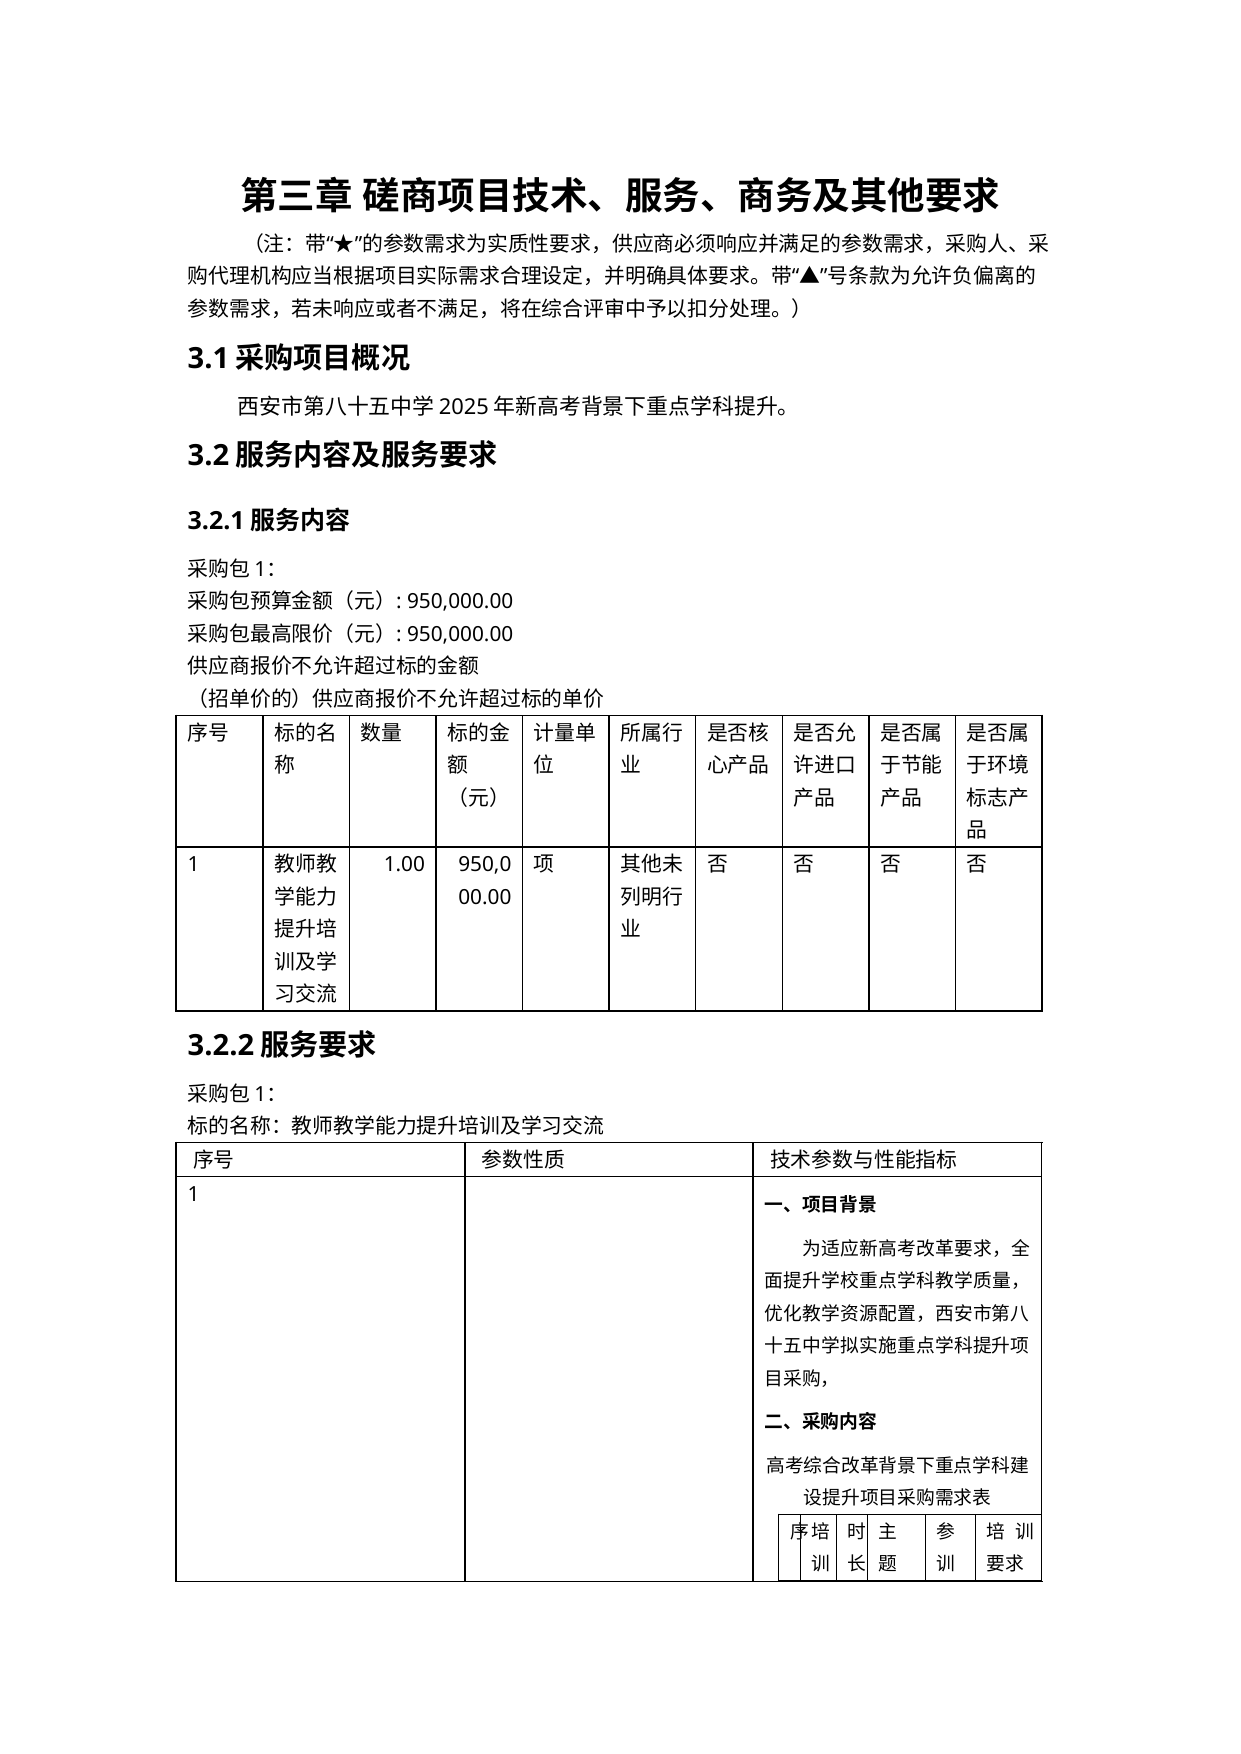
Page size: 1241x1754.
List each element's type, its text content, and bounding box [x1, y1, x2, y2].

text 标的名称：教师教学能力提升培训及学习交流 [187, 1109, 1053, 1142]
table_header 所属行业 [610, 716, 695, 846]
text （注：带“★”的参数需求为实质性要求，供应商必须响应并满足的参数需求，采购人、采购代理机构应当根据项目实际需求合理设定，并明确具体要求。带“▲”号条款为允许负偏离的参数需求，若未响应或者不满足，将在综合评审中予以扣分处理。） [187, 227, 1053, 324]
table_header 标的金额 （元） [437, 716, 522, 846]
text 3.1采购项目概况 [187, 324, 1053, 389]
text 采购包1： [187, 552, 1053, 584]
table_header 是否属于环境标志产品 [956, 716, 1041, 846]
text 采购包最高限价（元）: 950,000.00 [187, 617, 1053, 649]
table_header 是否属于节能产品 [870, 716, 955, 846]
table_header 是否核心产品 [696, 716, 782, 846]
text 采购包预算金额（元）: 950,000.00 [187, 584, 1053, 617]
table_header 参数性质 [466, 1143, 752, 1176]
table_cell 项 [523, 848, 608, 1010]
table_cell 否 [870, 848, 955, 1010]
table_header 标的名称 [264, 716, 349, 846]
table_header 技术参数与性能指标 [754, 1143, 1041, 1176]
table_header 数量 [350, 716, 435, 846]
table_header 计量单位 [523, 716, 608, 846]
table_cell 950,000.00 [437, 848, 522, 1010]
text 3.2服务内容及服务要求 [187, 422, 1053, 487]
table_header 是否允许进口产品 [783, 716, 868, 846]
text （招单价的）供应商报价不允许超过标的单价 [187, 682, 1053, 714]
table_cell 否 [956, 848, 1041, 1010]
text 3.2.1服务内容 [187, 487, 1053, 552]
table_cell 1.00 [350, 848, 435, 1010]
table_cell 1 [177, 1177, 464, 1581]
table_cell 1 [177, 848, 262, 1010]
table_cell 否 [696, 848, 782, 1010]
table_cell 一、项目背景 为适应新高考改革要求，全面提升学校重点学科教学质量，优化教学资源配置，西安市第八十五中学拟实施重点学科提升项目采购， 二、采购内容 高考综合改革背景下重点学科建设提升项目采购需求表 [754, 1177, 1041, 1581]
table_cell 否 [783, 848, 868, 1010]
text 第三章 磋商项目技术、服务、商务及其他要求 [187, 162, 1053, 227]
text 供应商报价不允许超过标的金额 [187, 649, 1053, 682]
table_cell 其他未列明行业 [610, 848, 695, 1010]
text 采购包1： [187, 1077, 1053, 1109]
table_header 序号 [177, 1143, 464, 1176]
text 3.2.2服务要求 [187, 1012, 1053, 1077]
text 西安市第八十五中学2025年新高考背景下重点学科提升。 [187, 389, 1053, 422]
table_cell 教师教学能力提升培训及学习交流 [264, 848, 349, 1010]
table_cell [466, 1177, 752, 1581]
table_header 序号 [177, 716, 262, 846]
